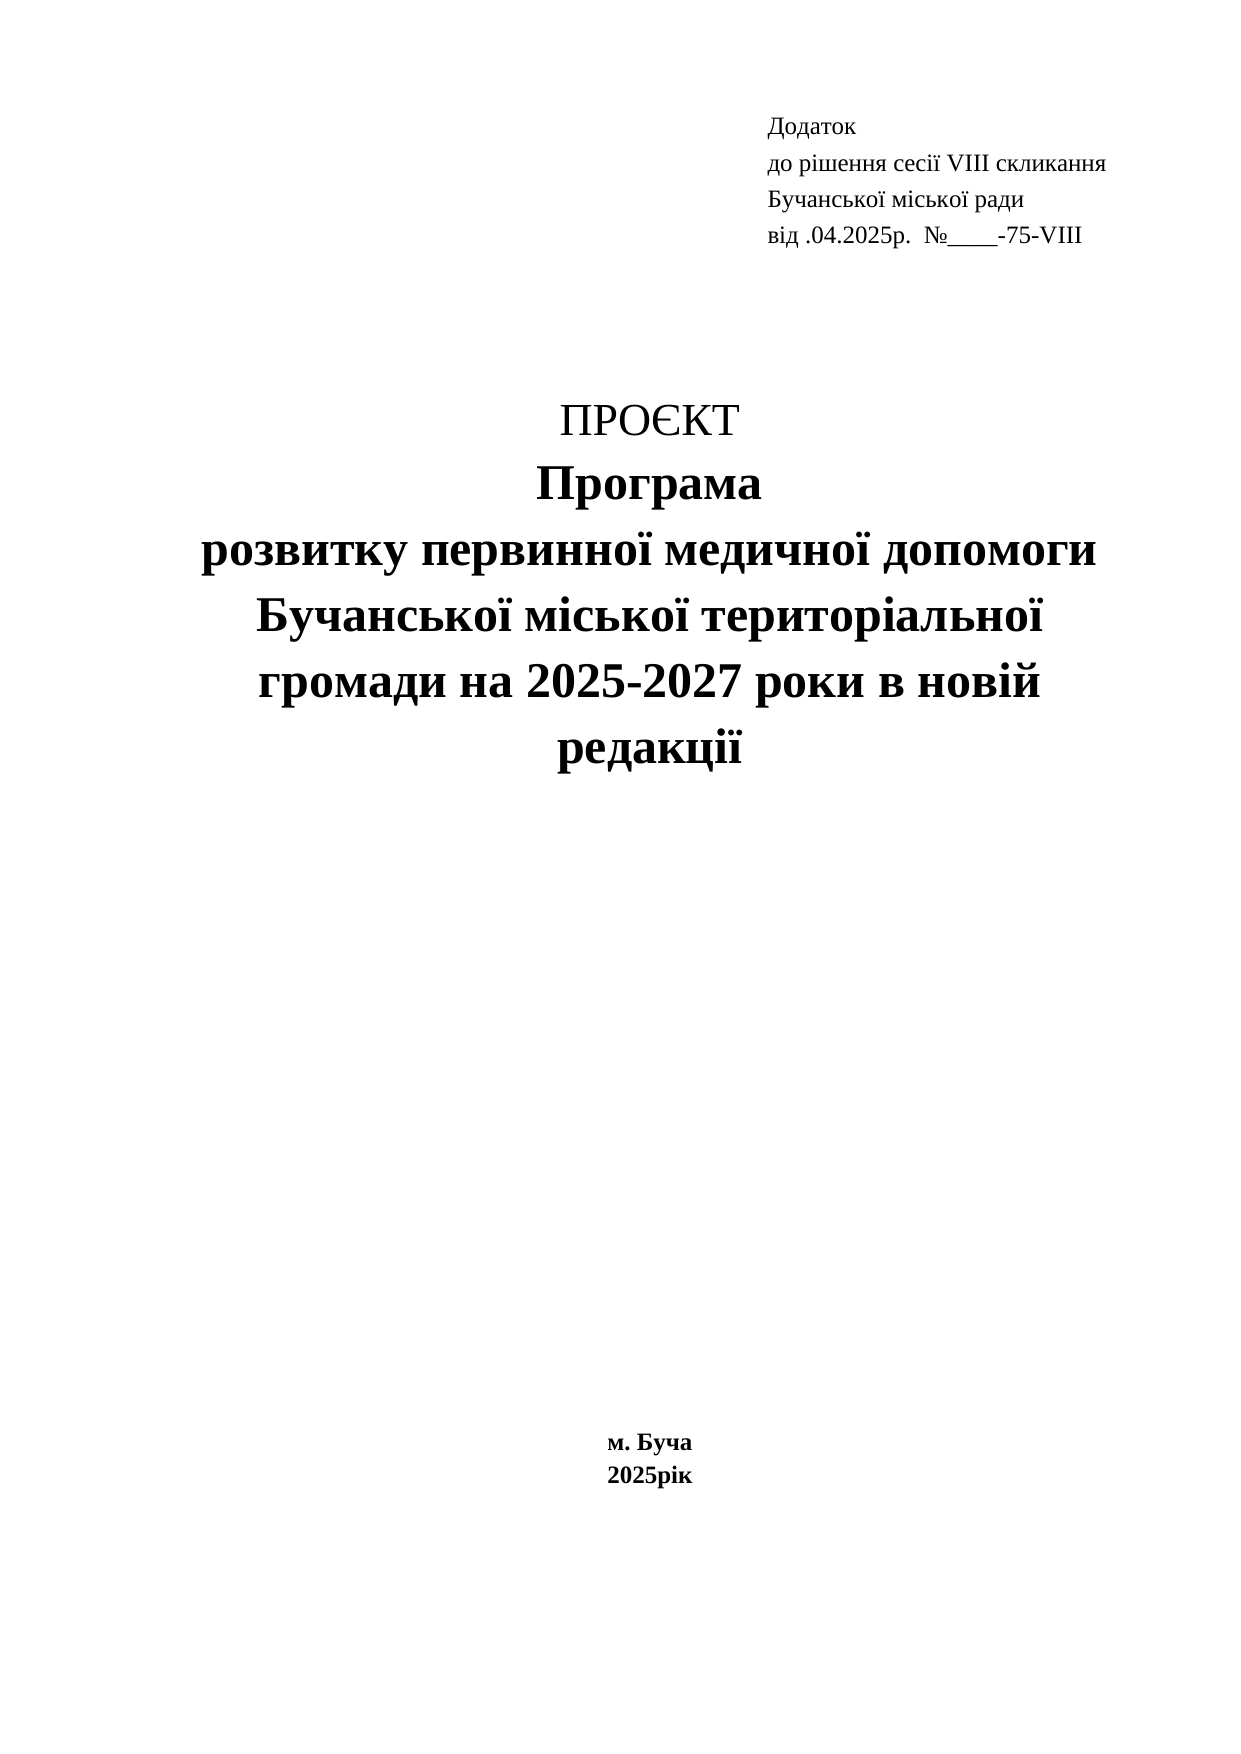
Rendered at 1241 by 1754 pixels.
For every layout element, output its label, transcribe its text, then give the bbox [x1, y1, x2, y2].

text до рішення сесії VIII скликання [767, 148, 1122, 176]
text Бучанської міської територіальної громади на 2025-2027 роки в новій редакції [177, 585, 1122, 774]
text від .04.2025р. №____-75-VІІІ [767, 221, 1122, 249]
text ПРОЄКТ [177, 392, 1122, 445]
text розвитку первинної медичної допомоги [177, 519, 1122, 576]
text 2025рік [177, 1460, 1122, 1489]
text Бучанської міської ради [767, 184, 1122, 213]
text Додаток [767, 111, 1122, 140]
text м. Буча [177, 1427, 1122, 1456]
text Програма [177, 453, 1122, 510]
